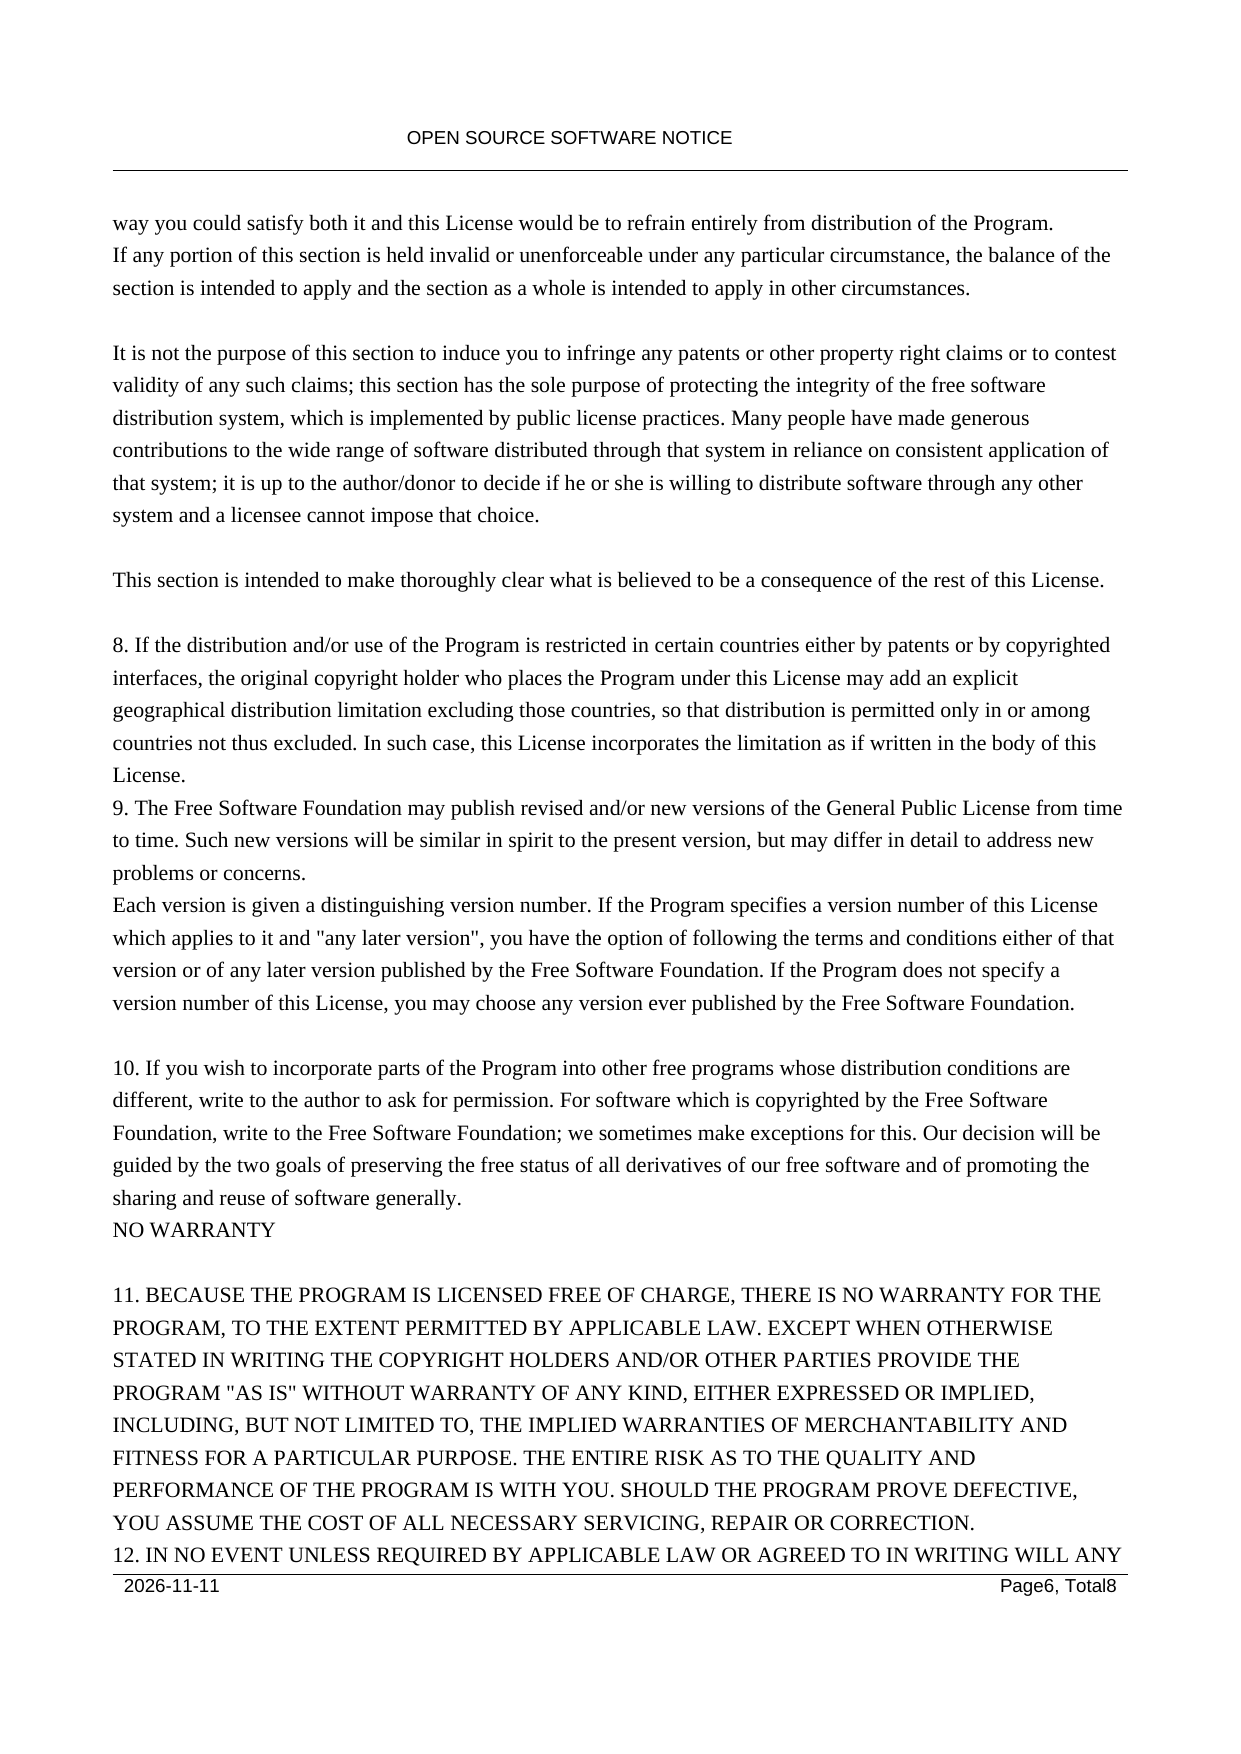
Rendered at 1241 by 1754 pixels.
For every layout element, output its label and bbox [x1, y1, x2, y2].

text [112, 206, 1128, 1571]
